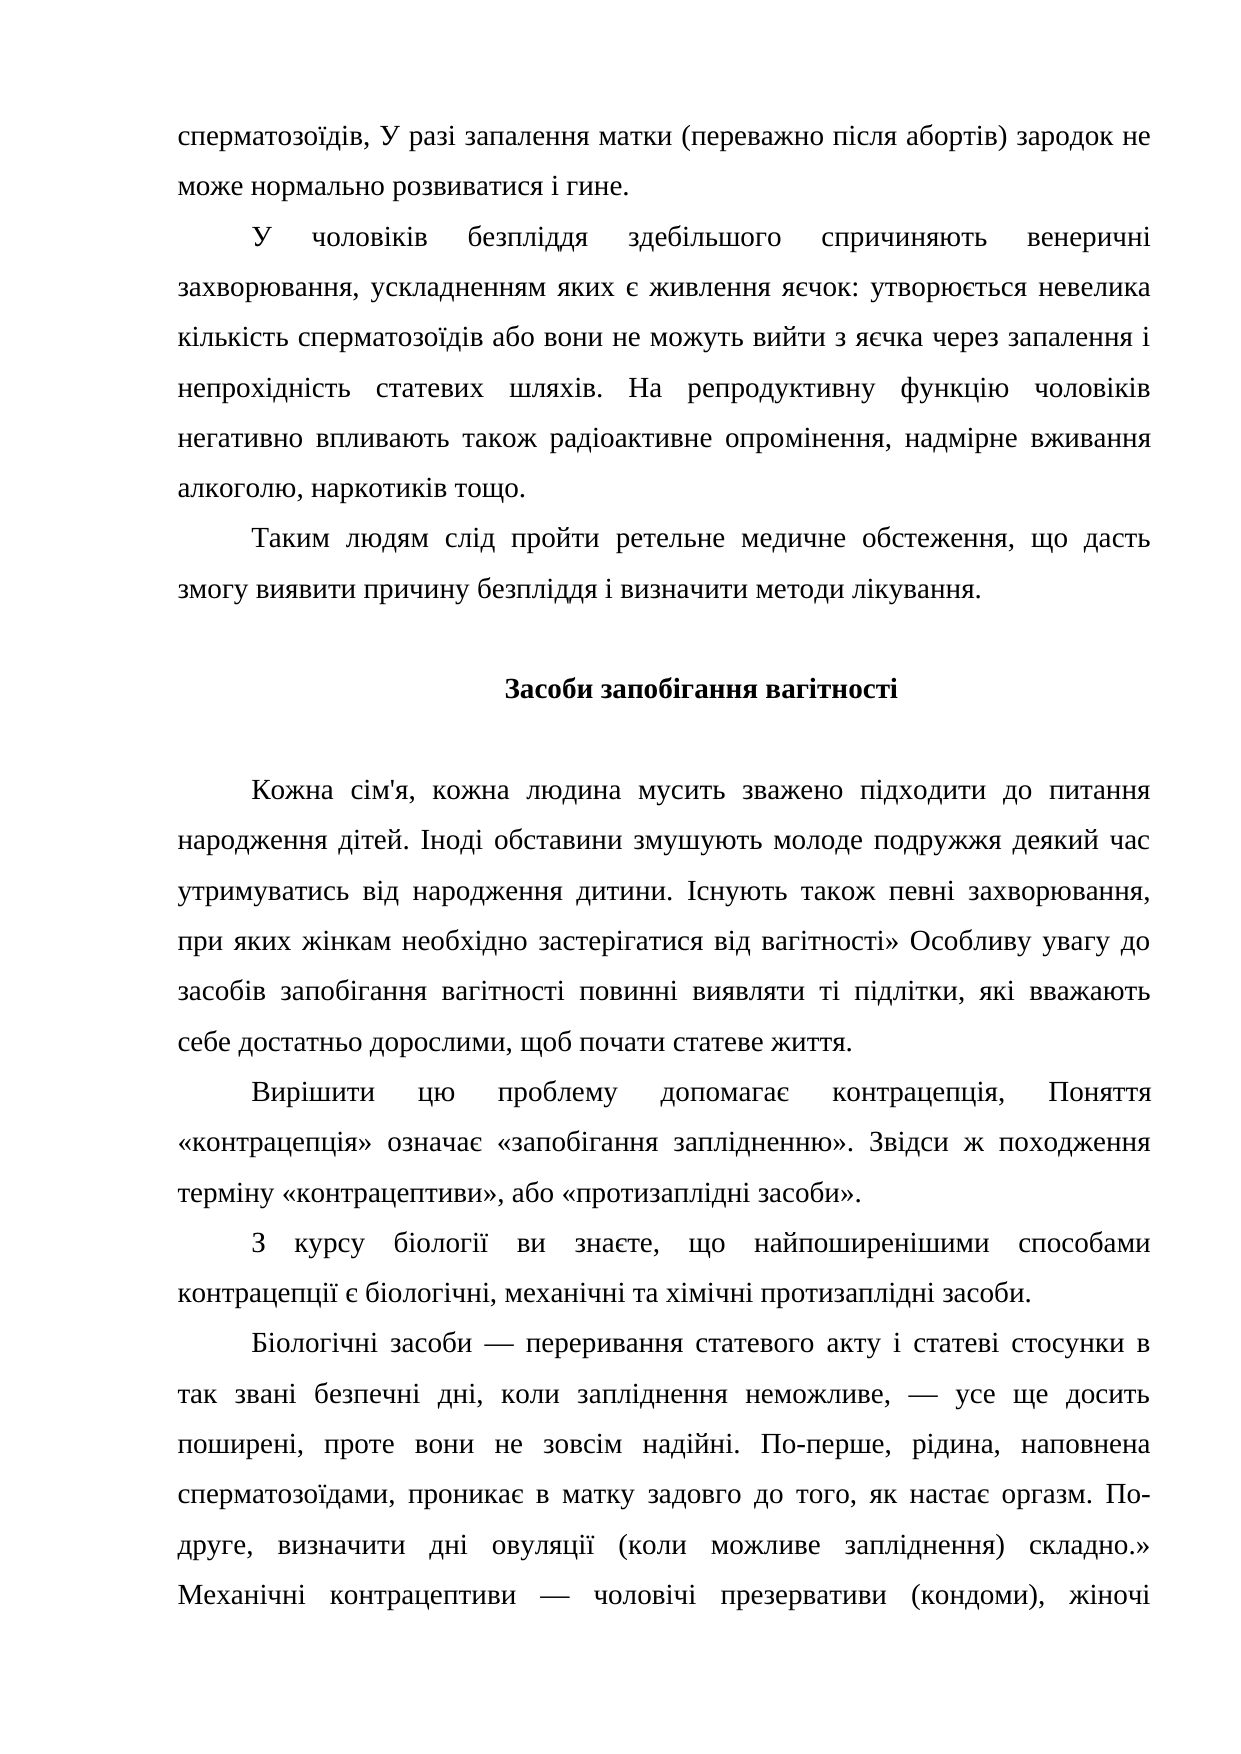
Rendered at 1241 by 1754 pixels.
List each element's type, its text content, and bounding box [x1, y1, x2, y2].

text У чоловіків безпліддя здебільшого спричиняють венеричні захворювання, ускладненням яких є живлення яєчок: утворюється невелика кількість сперматозоїдів або вони не можуть вийти з яєчка через запалення і непрохідність статевих шляхів. На репродуктивну функцію чоловіків негативно впливають також радіоактивне опромінення, надмірне вживання алкоголю, наркотиків тощо. [177, 219, 1152, 504]
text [177, 1326, 1152, 1611]
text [177, 118, 1152, 202]
text Засоби запобігання вагітності [177, 672, 1152, 705]
text Кожна сім'я, кожна людина мусить зважено підходити до питання народження дітей. Іноді обставини змушують молоде подружжя деякий час утримуватись від народження дитини. Існують також певні захворювання, при яких жінкам необхідно застерігатися від вагітності» Особливу увагу до засобів запобігання вагітності повинні виявляти ті підлітки, які вважають себе достатньо дорослими, щоб почати статеве життя. [177, 772, 1152, 1057]
text Вирішити цю проблему допомагає контрацепція, Поняття «контрацепція» означає «запобігання заплідненню». Звідси ж походження терміну «контрацептиви», або «протизаплідні засоби». [177, 1074, 1152, 1208]
text З курсу біології ви знаєте, що найпоширенішими способами контрацепції є біологічні, механічні та хімічні протизаплідні засоби. [177, 1225, 1152, 1309]
text Таким людям слід пройти ретельне медичне обстеження, що дасть змогу виявити причину безпліддя і визначити методи лікування. [177, 521, 1152, 604]
